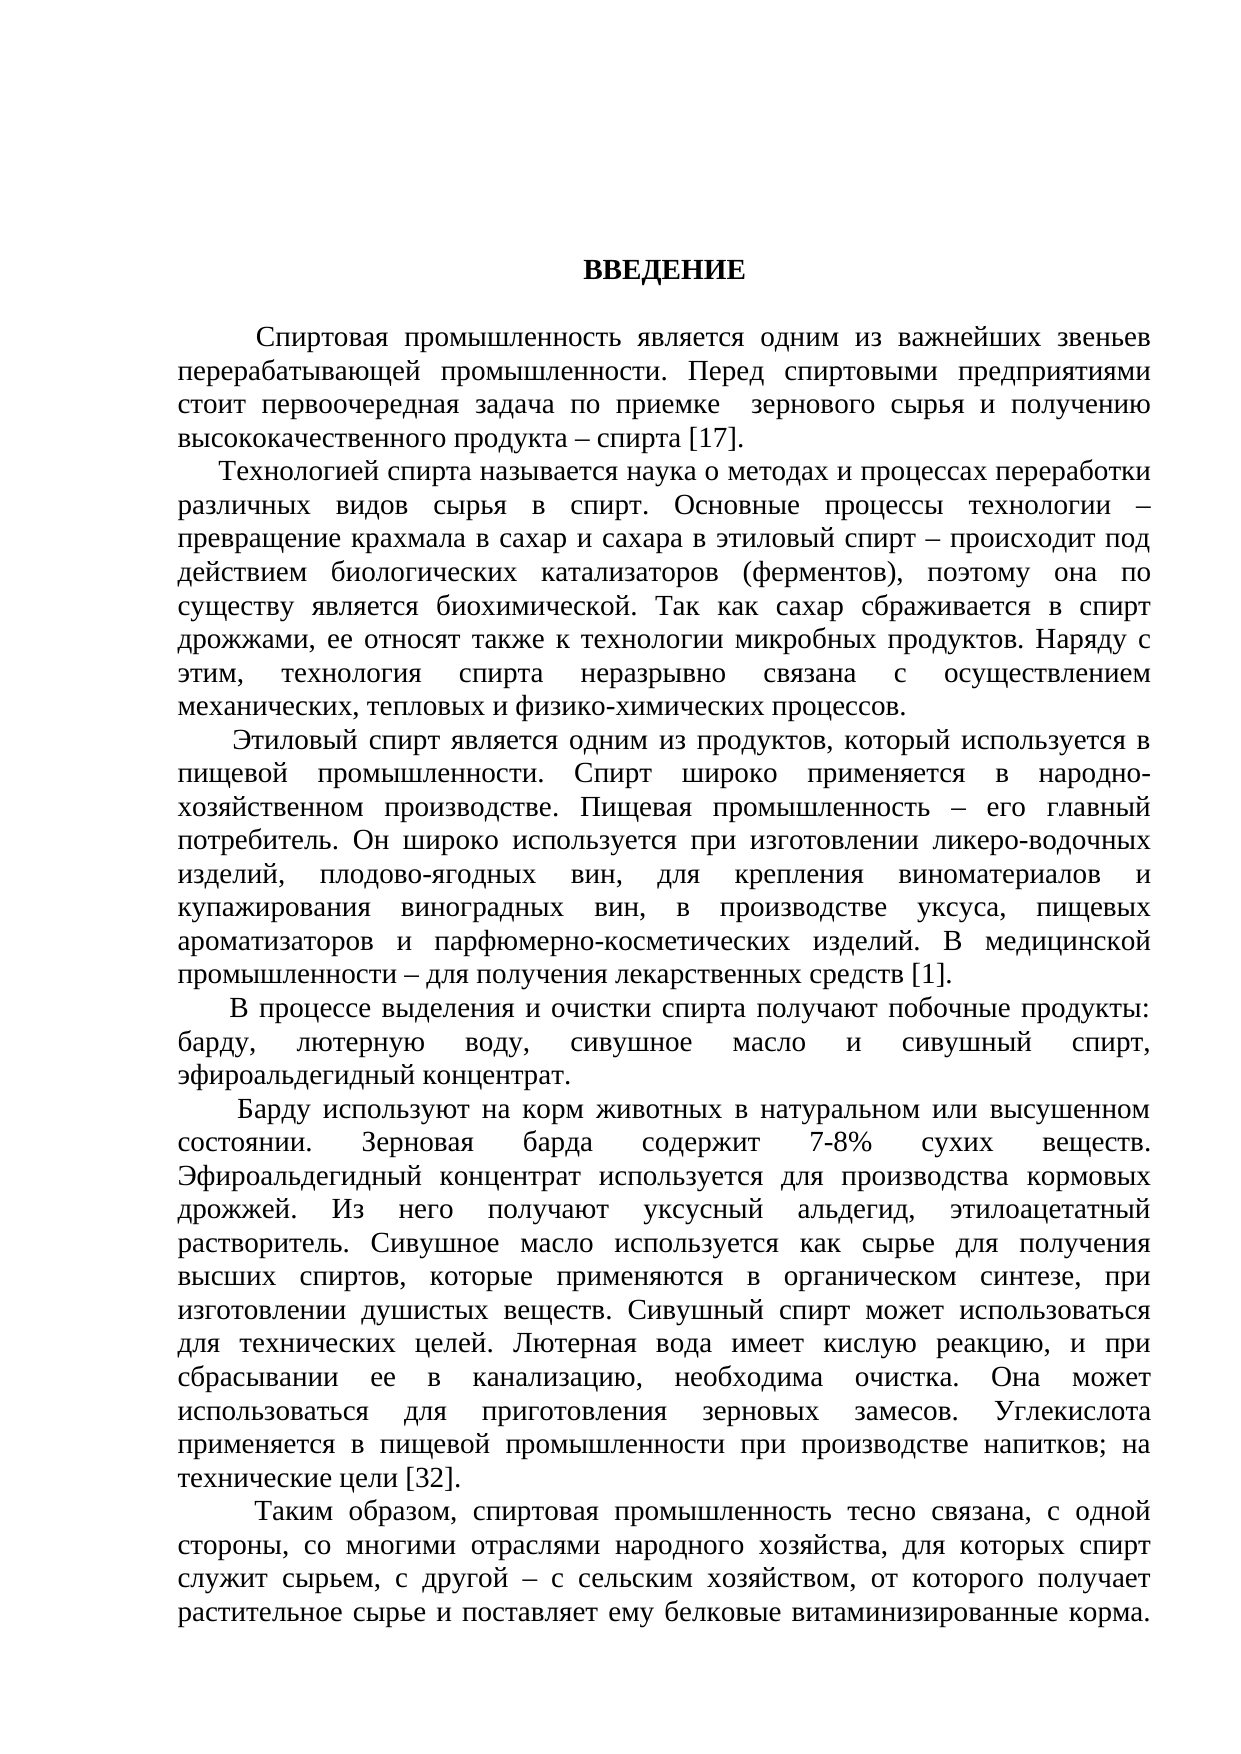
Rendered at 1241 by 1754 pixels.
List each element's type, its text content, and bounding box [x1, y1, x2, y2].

text Технологией спирта называется наука о методах и процессах переработки различных видов сырья в спирт. Основные процессы технологии – превращение крахмала в сахар и сахара в этиловый спирт – происходит под действием биологических катализаторов (ферментов), поэтому она по существу является биохимической. Так как сахар сбраживается в спирт дрожжами, ее относят также к технологии микробных продуктов. Наряду с этим, технология спирта неразрывно связана с осуществлением механических, тепловых и физико-химических процессов. [177, 453, 1152, 722]
text Этиловый спирт является одним из продуктов, который используется в пищевой промышленности. Спирт широко применяется в народно-хозяйственном производстве. Пищевая промышленность – его главный потребитель. Он широко используется при изготовлении ликеро-водочных изделий, плодово-ягодных вин, для крепления виноматериалов и купажирования виноградных вин, в производстве уксуса, пищевых ароматизаторов и парфюмерно-косметических изделий. В медицинской промышленности – для получения лекарственных средств [1]. [177, 722, 1152, 990]
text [177, 1493, 1152, 1627]
text В процессе выделения и очистки спирта получают побочные продукты: барду, лютерную воду, сивушное масло и сивушный спирт, эфироальдегидный концентрат. [177, 990, 1152, 1091]
text Спиртовая промышленность является одним из важнейших звеньев перерабатывающей промышленности. Перед спиртовыми предприятиями стоит первоочередная задача по приемке зернового сырья и получению высококачественного продукта – спирта [17]. [177, 319, 1152, 453]
text Барду используют на корм животных в натуральном или высушенном состоянии. Зерновая барда содержит 7-8% сухих веществ. Эфироальдегидный концентрат используется для производства кормовых дрожжей. Из него получают уксусный альдегид, этилоацетатный растворитель. Сивушное масло используется как сырье для получения высших спиртов, которые применяются в органическом синтезе, при изготовлении душистых веществ. Сивушный спирт может использоваться для технических целей. Лютерная вода имеет кислую реакцию, и при сбрасывании ее в канализацию, необходима очистка. Она может использоваться для приготовления зерновых замесов. Углекислота применяется в пищевой промышленности при производстве напитков; на технические цели [32]. [177, 1091, 1152, 1493]
text ВВЕДЕНИЕ [177, 252, 1152, 286]
